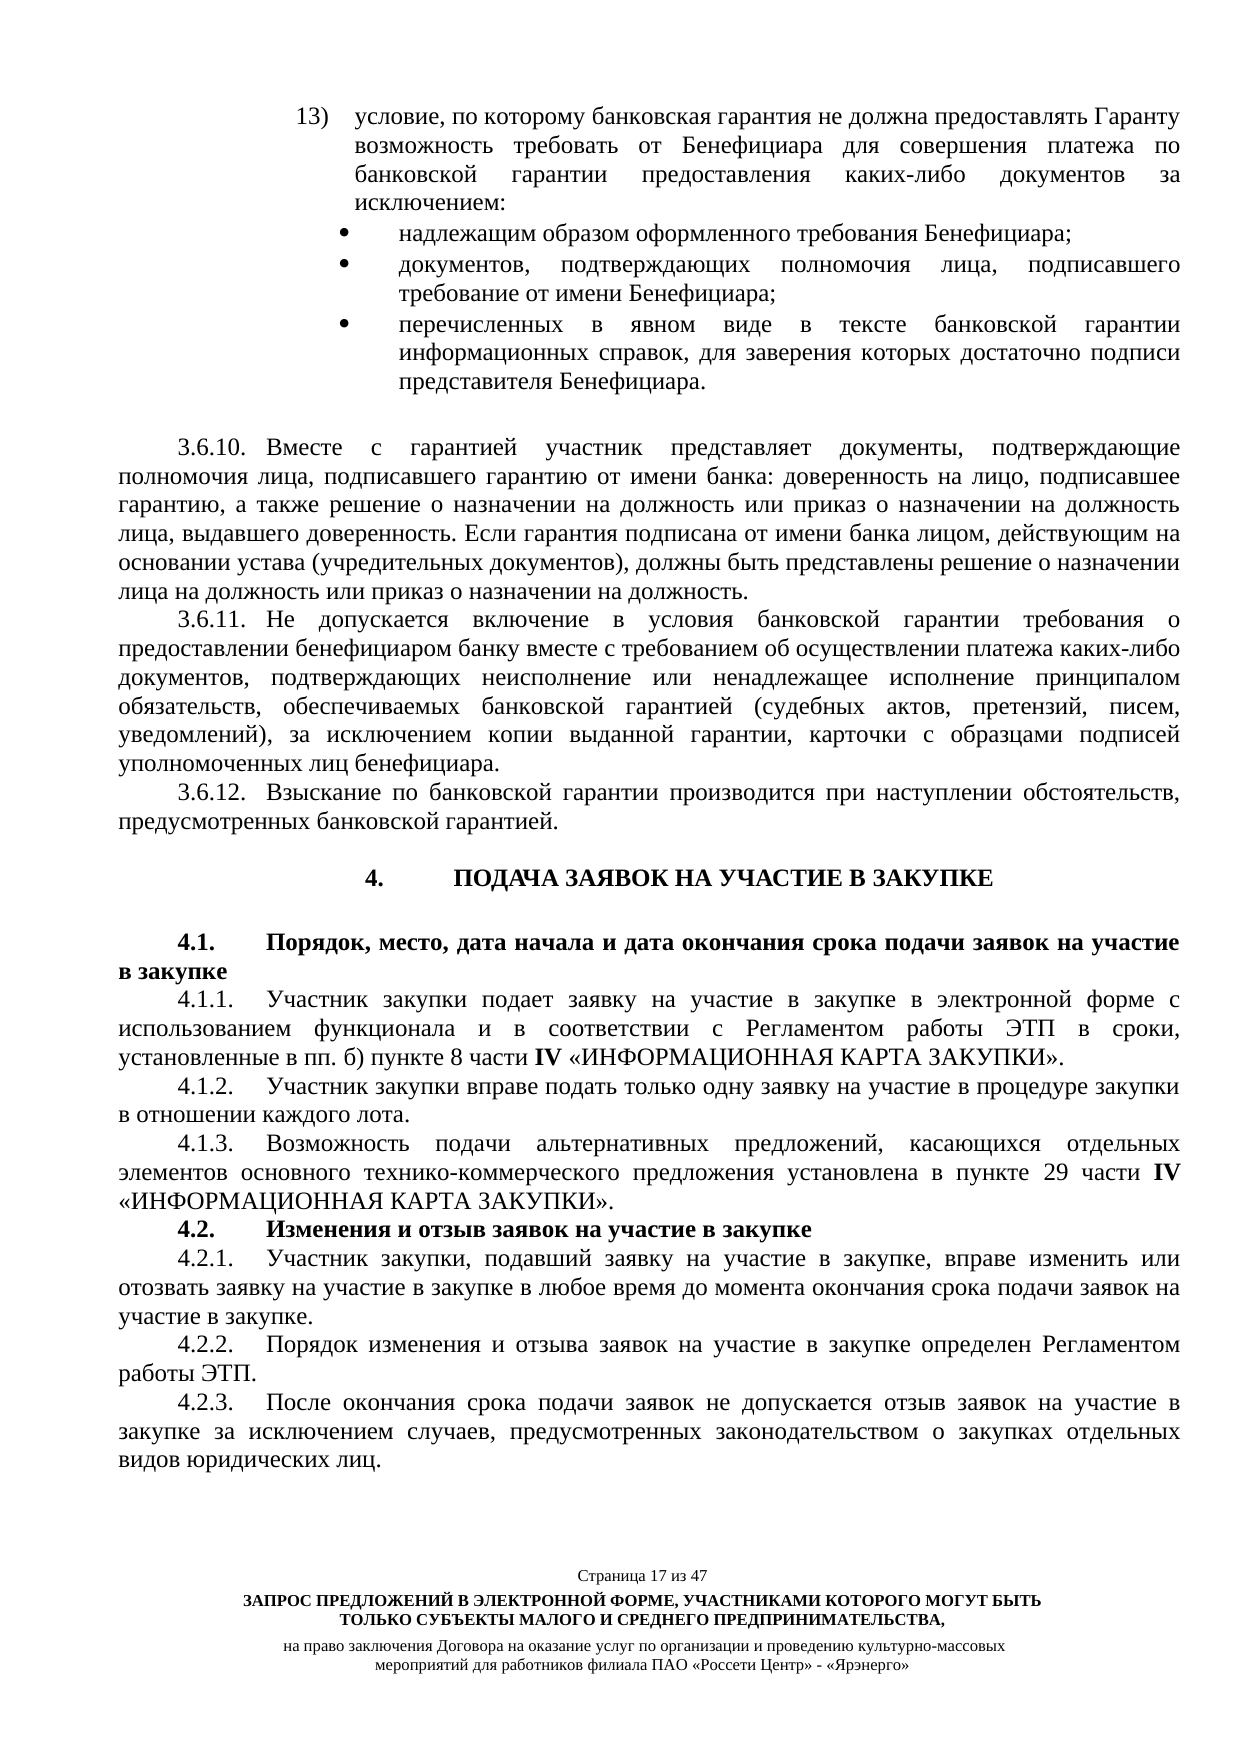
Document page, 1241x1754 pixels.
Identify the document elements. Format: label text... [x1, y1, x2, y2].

list документов, подтверждающих полномочия лица, подписавшего требование от имени Бенефициара; [340, 249, 1181, 307]
list перечисленных в явном виде в тексте банковской гарантии информационных справок, для заверения которых достаточно подписи представителя Бенефициара. [340, 309, 1181, 395]
subtitle Участник закупки вправе подать только одну заявку на участие в процедуре закупки в отношении каждого лота. [118, 1071, 1181, 1128]
subtitle Возможность подачи альтернативных предложений, касающихся отдельных элементов основного технико-коммерческого предложения установлена в пункте 29 части IV «ИНФОРМАЦИОННАЯ КАРТА ЗАКУПКИ». [118, 1128, 1181, 1214]
subtitle Вместе с гарантией участник представляет документы, подтверждающие полномочия лица, подписавшего гарантию от имени банка: доверенность на лицо, подписавшее гарантию, а также решение о назначении на должность или приказ о назначении на должность лица, выдавшего доверенность. Если гарантия подписана от имени банка лицом, действующим на основании устава (учредительных документов), должны быть представлены решение о назначении лица на должность или приказ о назначении на должность. [118, 432, 1181, 604]
subtitle Порядок изменения и отзыва заявок на участие в закупке определен Регламентом работы ЭТП. [118, 1329, 1181, 1387]
subtitle Участник закупки, подавший заявку на участие в закупке, вправе изменить или отозвать заявку на участие в закупке в любое время до момента окончания срока подачи заявок на участие в закупке. [118, 1243, 1181, 1329]
subtitle После окончания срока подачи заявок не допускается отзыв заявок на участие в закупке за исключением случаев, предусмотренных законодательством о закупках отдельных видов юридических лиц. [118, 1387, 1181, 1473]
subtitle Взыскание по банковской гарантии производится при наступлении обстоятельств, предусмотренных банковской гарантией. [118, 777, 1181, 834]
subtitle Изменения и отзыв заявок на участие в закупке [118, 1214, 1181, 1243]
subtitle Участник закупки подает заявку на участие в закупке в электронной форме с использованием функционала и в соответствии с Регламентом работы ЭТП в сроки, установленные в пп. б) пункте 8 части IV «ИНФОРМАЦИОННАЯ КАРТА ЗАКУПКИ». [118, 984, 1181, 1071]
list условие, по которому банковская гарантия не должна предоставлять Гаранту возможность требовать от Бенефициара для совершения платежа по банковской гарантии предоставления каких-либо документов за исключением: [295, 101, 1181, 216]
list надлежащим образом оформленного требования Бенефициара; [340, 218, 1181, 247]
subtitle Порядок, место, дата начала и дата окончания срока подачи заявок на участие в закупке [118, 927, 1181, 984]
subtitle ПОДАЧА ЗАЯВОК НА УЧАСТИЕ В ЗАКУПКЕ [118, 863, 1181, 892]
subtitle Не допускается включение в условия банковской гарантии требования о предоставлении бенефициаром банку вместе с требованием об осуществлении платежа каких-либо документов, подтверждающих неисполнение или ненадлежащее исполнение принципалом обязательств, обеспечиваемых банковской гарантией (судебных актов, претензий, писем, уведомлений), за исключением копии выданной гарантии, карточки с образцами подписей уполномоченных лиц бенефициара. [118, 604, 1181, 777]
